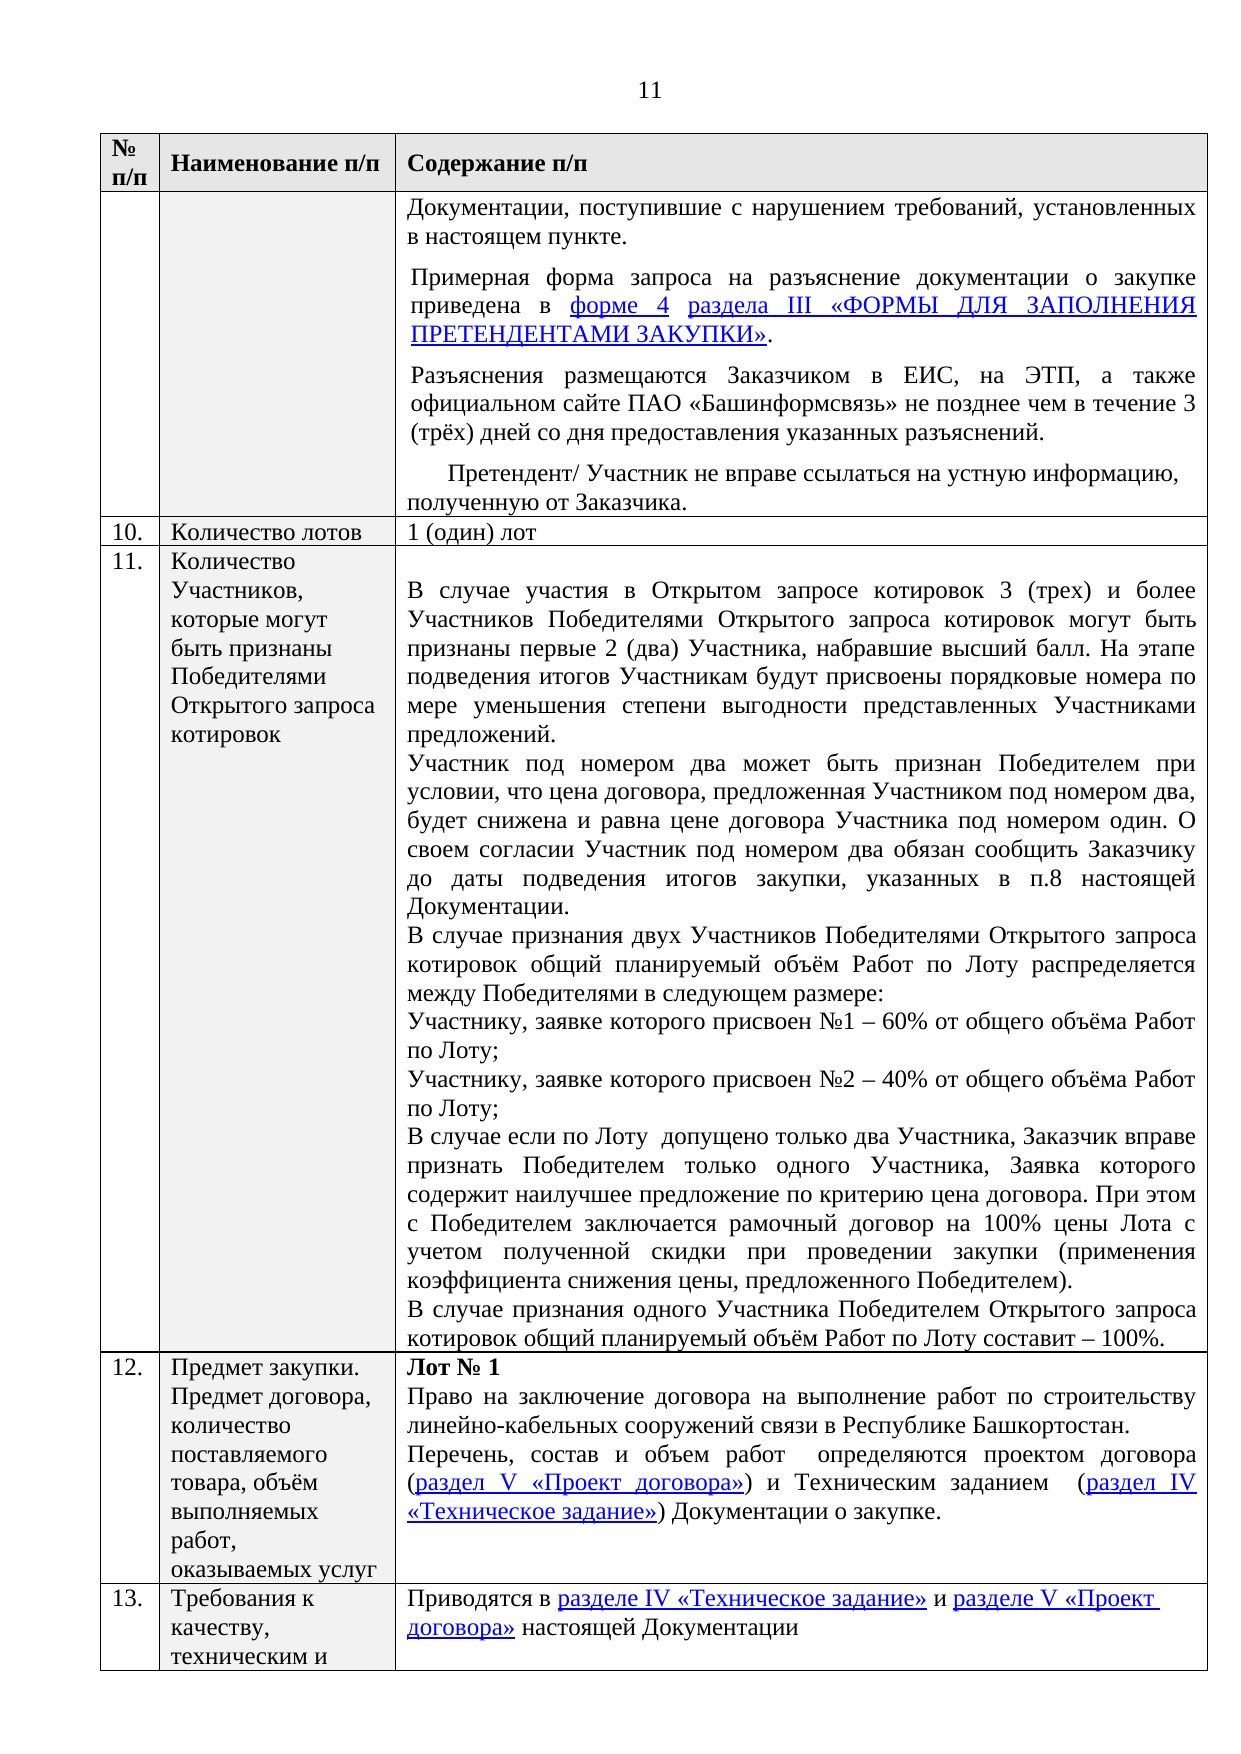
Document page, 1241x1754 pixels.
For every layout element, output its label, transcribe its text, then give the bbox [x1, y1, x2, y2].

table_cell [101, 1584, 159, 1670]
table_cell В случае участия в Открытом запросе котировок 3 (трех) и более Участников Победителями Открытого запроса котировок могут быть признаны первые 2 (два) Участника, набравшие высший балл. На этапе подведения итогов Участникам будут присвоены порядковые номера по мере уменьшения степени выгодности представленных Участниками предложений. Участник под номером два может быть признан Победителем при условии, что цена договора, предложенная Участником под номером два, будет снижена и равна цене договора Участника под номером один. О своем согласии Участник под номером два обязан сообщить Заказчику до даты подведения итогов закупки, указанных в п.8 настоящей Документации. В случае признания двух Участников Победителями Открытого запроса котировок общий планируемый объём Работ по Лоту распределяется между Победителями в следующем размере: Участнику, заявке которого присвоен №1 – 60% от общего объёма Работ по Лоту; Участнику, заявке которого присвоен №2 – 40% от общего объёма Работ по Лоту; В случае если по Лоту допущено только два Участника, Заказчик вправе признать Победителем только одного Участника, Заявка которого содержит наилучшее предложение по критерию цена договора. При этом с Победителем заключается рамочный договор на 100% цены Лота с учетом полученной скидки при проведении закупки (применения коэффициента снижения цены, предложенного Победителем). В случае признания одного Участника Победителем Открытого запроса котировок общий планируемый объём Работ по Лоту составит – 100%. [396, 546, 1207, 1351]
table_header № п/п [101, 134, 159, 191]
table_cell [101, 1353, 159, 1582]
table_cell Количество Участников, которые могут быть признаны Победителями Открытого запроса котировок [160, 546, 395, 1351]
table_cell Лот № 1 Право на заключение договора на выполнение работ по строительству линейно-кабельных сооружений связи в Республике Башкортостан. Перечень, состав и объем работ определяются проектом договора (раздел V «Проект договора») и Техническим заданием (раздел IV «Техническое задание») Документации о закупке. [396, 1353, 1207, 1582]
table_header Содержание п/п [396, 134, 1207, 191]
table_cell [101, 546, 159, 1351]
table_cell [160, 1584, 395, 1670]
table_cell Количество лотов [160, 517, 395, 545]
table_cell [160, 192, 395, 516]
table_cell Предмет закупки. Предмет договора, количество поставляемого товара, объём выполняемых работ, оказываемых услуг [160, 1353, 395, 1582]
table_cell [101, 517, 159, 545]
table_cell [396, 1584, 1207, 1670]
table_cell 1 (один) лот [396, 517, 1207, 545]
table_header Наименование п/п [160, 134, 395, 191]
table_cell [396, 192, 1207, 516]
table_cell [101, 192, 159, 516]
